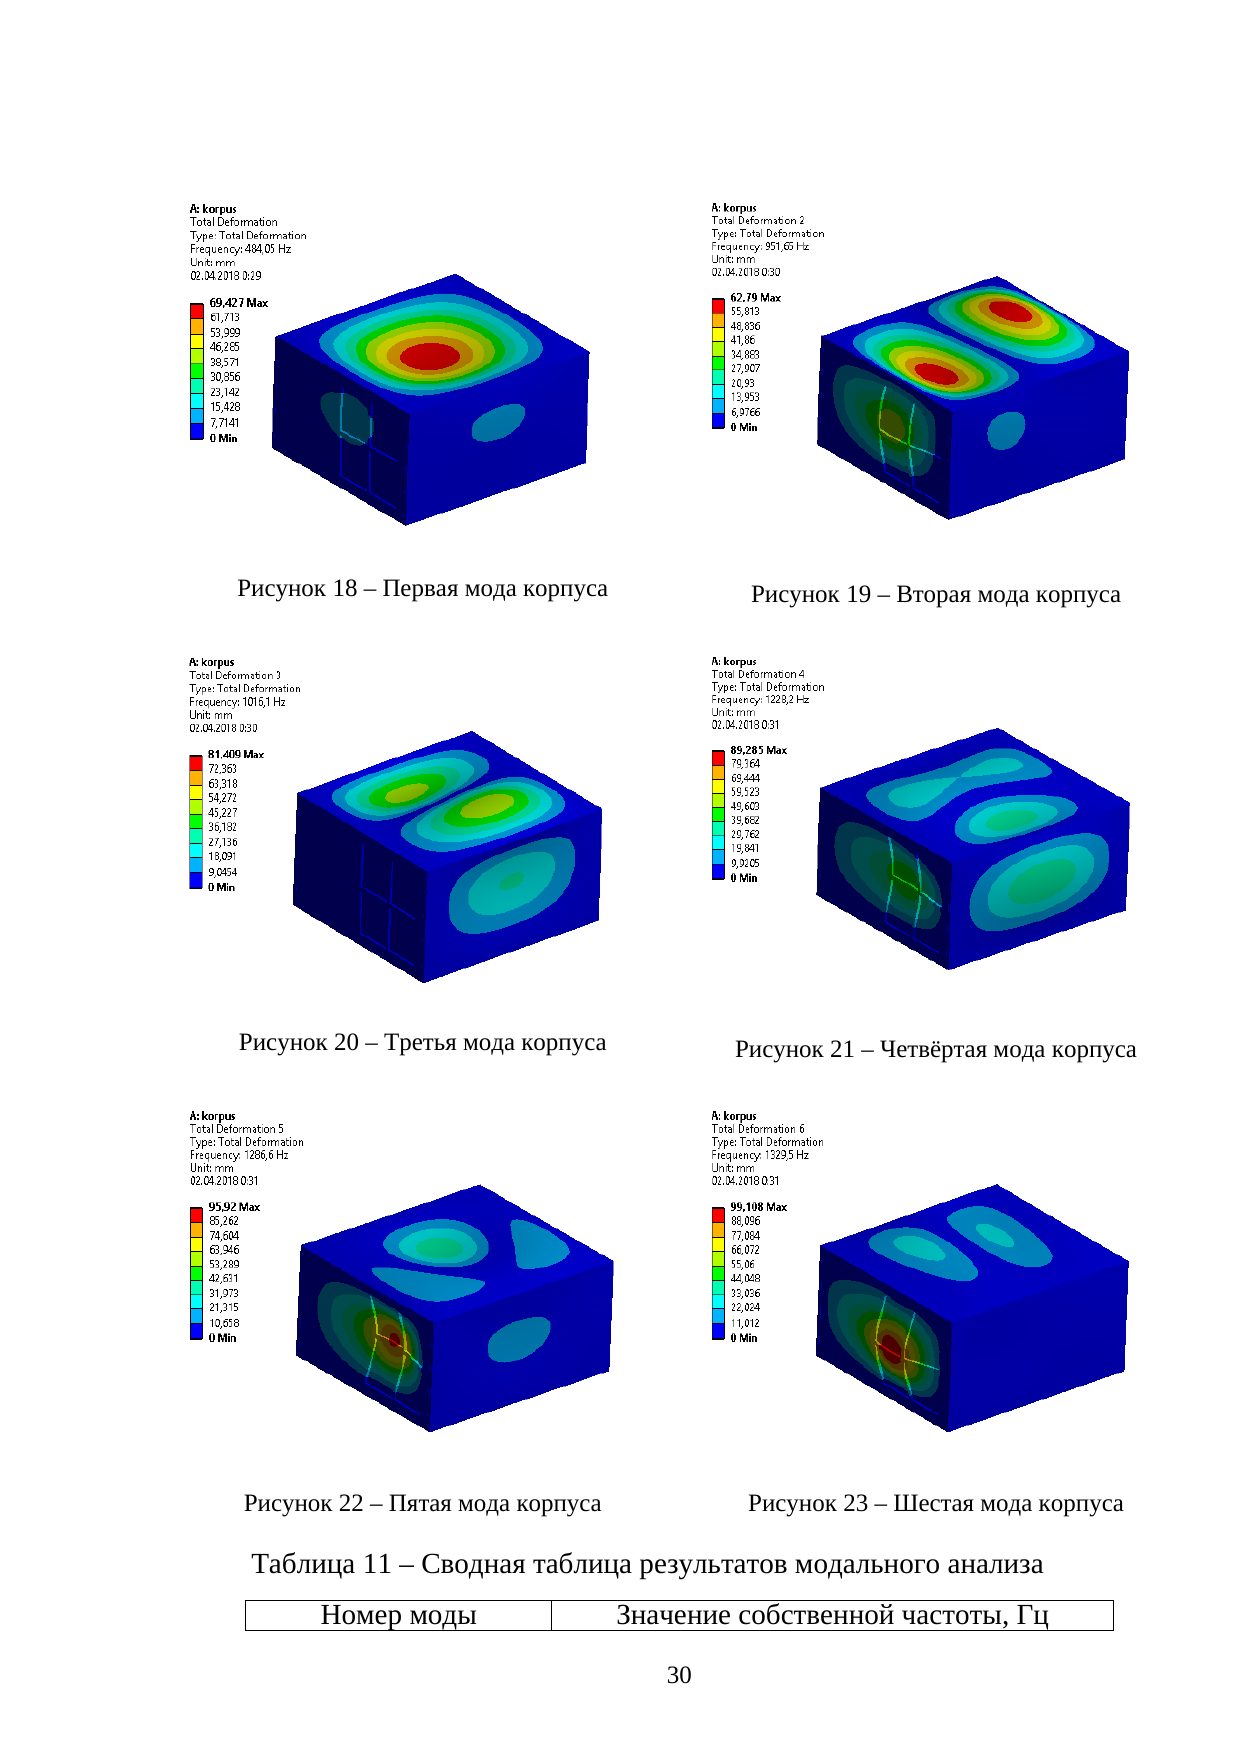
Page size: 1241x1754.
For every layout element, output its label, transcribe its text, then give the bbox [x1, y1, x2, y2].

table_header Номер моды [246, 1601, 551, 1630]
picture [177, 189, 650, 544]
table_cell Рисунок 20 – Третья мода корпуса [166, 1028, 679, 1092]
table_cell Рисунок 22 – Пятая мода корпуса [166, 1482, 679, 1546]
table_cell Рисунок 21 – Четвёртая мода корпуса [679, 1028, 1192, 1092]
table_cell [679, 1092, 1192, 1482]
picture [699, 1098, 1172, 1453]
table_cell [166, 638, 679, 1027]
text Таблица 11 – Сводная таблица результатов модального анализа [177, 1546, 1181, 1579]
table_header [679, 184, 1192, 573]
table_cell Рисунок 23 – Шестая мода корпуса [679, 1482, 1192, 1546]
picture [177, 643, 650, 999]
picture [699, 189, 1172, 544]
table_cell Рисунок 18 – Первая мода корпуса [166, 573, 679, 638]
table_cell Рисунок 19 – Вторая мода корпуса [679, 573, 1192, 638]
table_cell [166, 1092, 679, 1482]
picture [177, 1098, 650, 1453]
table_header [166, 184, 679, 573]
picture [699, 643, 1172, 999]
table_cell [679, 638, 1192, 1027]
table_header Значение собственной частоты, Гц [552, 1601, 1113, 1630]
